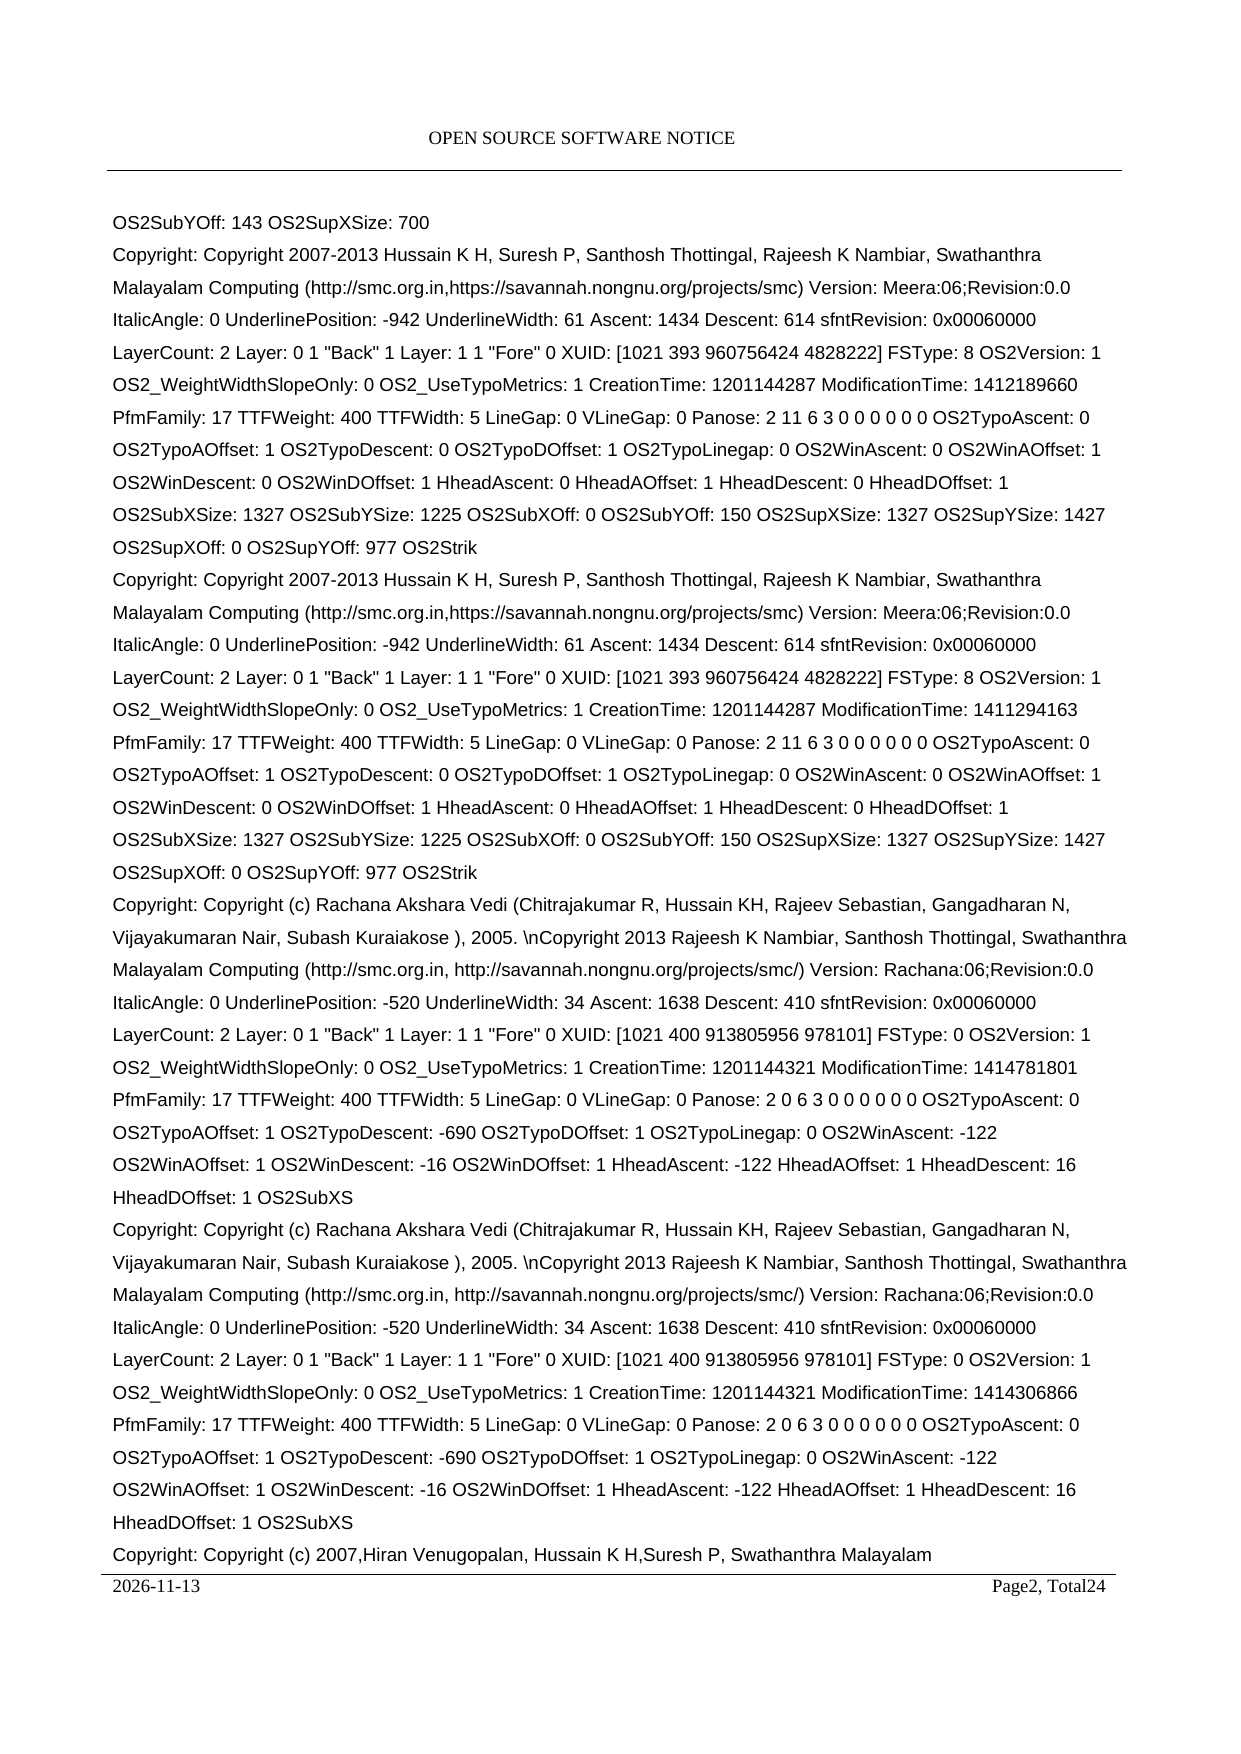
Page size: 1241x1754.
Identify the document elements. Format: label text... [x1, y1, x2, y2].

text Copyright: Copyright 2007-2013 Hussain K H, Suresh P, Santhosh Thottingal, Rajeesh K Nambiar, Swathanthra Malayalam Computing (http://smc.org.in,https://savannah.nongnu.org/projects/smc) Version: Meera:06;Revision:0.0 ItalicAngle: 0 UnderlinePosition: -942 UnderlineWidth: 61 Ascent: 1434 Descent: 614 sfntRevision: 0x00060000 LayerCount: 2 Layer: 0 1 "Back" 1 Layer: 1 1 "Fore" 0 XUID: [1021 393 960756424 4828222] FSType: 8 OS2Version: 1 OS2_WeightWidthSlopeOnly: 0 OS2_UseTypoMetrics: 1 CreationTime: 1201144287 ModificationTime: 1411294163 PfmFamily: 17 TTFWeight: 400 TTFWidth: 5 LineGap: 0 VLineGap: 0 Panose: 2 11 6 3 0 0 0 0 0 0 OS2TypoAscent: 0 OS2TypoAOffset: 1 OS2TypoDescent: 0 OS2TypoDOffset: 1 OS2TypoLinegap: 0 OS2WinAscent: 0 OS2WinAOffset: 1 OS2WinDescent: 0 OS2WinDOffset: 1 HheadAscent: 0 HheadAOffset: 1 HheadDescent: 0 HheadDOffset: 1 OS2SubXSize: 1327 OS2SubYSize: 1225 OS2SubXOff: 0 OS2SubYOff: 150 OS2SupXSize: 1327 OS2SupYSize: 1427 OS2SupXOff: 0 OS2SupYOff: 977 OS2Strik [112, 564, 1128, 889]
text Copyright: Copyright (c) Rachana Akshara Vedi (Chitrajakumar R, Hussain KH, Rajeev Sebastian, Gangadharan N, Vijayakumaran Nair, Subash Kuraiakose ), 2005. \nCopyright 2013 Rajeesh K Nambiar, Santhosh Thottingal, Swathanthra Malayalam Computing (http://smc.org.in, http://savannah.nongnu.org/projects/smc/) Version: Rachana:06;Revision:0.0 ItalicAngle: 0 UnderlinePosition: -520 UnderlineWidth: 34 Ascent: 1638 Descent: 410 sfntRevision: 0x00060000 LayerCount: 2 Layer: 0 1 "Back" 1 Layer: 1 1 "Fore" 0 XUID: [1021 400 913805956 978101] FSType: 0 OS2Version: 1 OS2_WeightWidthSlopeOnly: 0 OS2_UseTypoMetrics: 1 CreationTime: 1201144321 ModificationTime: 1414306866 PfmFamily: 17 TTFWeight: 400 TTFWidth: 5 LineGap: 0 VLineGap: 0 Panose: 2 0 6 3 0 0 0 0 0 0 OS2TypoAscent: 0 OS2TypoAOffset: 1 OS2TypoDescent: -690 OS2TypoDOffset: 1 OS2TypoLinegap: 0 OS2WinAscent: -122 OS2WinAOffset: 1 OS2WinDescent: -16 OS2WinDOffset: 1 HheadAscent: -122 HheadAOffset: 1 HheadDescent: 16 HheadDOffset: 1 OS2SubXS [112, 1214, 1128, 1539]
text Copyright: Copyright (c) Rachana Akshara Vedi (Chitrajakumar R, Hussain KH, Rajeev Sebastian, Gangadharan N, Vijayakumaran Nair, Subash Kuraiakose ), 2005. \nCopyright 2013 Rajeesh K Nambiar, Santhosh Thottingal, Swathanthra Malayalam Computing (http://smc.org.in, http://savannah.nongnu.org/projects/smc/) Version: Rachana:06;Revision:0.0 ItalicAngle: 0 UnderlinePosition: -520 UnderlineWidth: 34 Ascent: 1638 Descent: 410 sfntRevision: 0x00060000 LayerCount: 2 Layer: 0 1 "Back" 1 Layer: 1 1 "Fore" 0 XUID: [1021 400 913805956 978101] FSType: 0 OS2Version: 1 OS2_WeightWidthSlopeOnly: 0 OS2_UseTypoMetrics: 1 CreationTime: 1201144321 ModificationTime: 1414781801 PfmFamily: 17 TTFWeight: 400 TTFWidth: 5 LineGap: 0 VLineGap: 0 Panose: 2 0 6 3 0 0 0 0 0 0 OS2TypoAscent: 0 OS2TypoAOffset: 1 OS2TypoDescent: -690 OS2TypoDOffset: 1 OS2TypoLinegap: 0 OS2WinAscent: -122 OS2WinAOffset: 1 OS2WinDescent: -16 OS2WinDOffset: 1 HheadAscent: -122 HheadAOffset: 1 HheadDescent: 16 HheadDOffset: 1 OS2SubXS [112, 889, 1128, 1214]
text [112, 1539, 1128, 1571]
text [112, 206, 1128, 239]
text Copyright: Copyright 2007-2013 Hussain K H, Suresh P, Santhosh Thottingal, Rajeesh K Nambiar, Swathanthra Malayalam Computing (http://smc.org.in,https://savannah.nongnu.org/projects/smc) Version: Meera:06;Revision:0.0 ItalicAngle: 0 UnderlinePosition: -942 UnderlineWidth: 61 Ascent: 1434 Descent: 614 sfntRevision: 0x00060000 LayerCount: 2 Layer: 0 1 "Back" 1 Layer: 1 1 "Fore" 0 XUID: [1021 393 960756424 4828222] FSType: 8 OS2Version: 1 OS2_WeightWidthSlopeOnly: 0 OS2_UseTypoMetrics: 1 CreationTime: 1201144287 ModificationTime: 1412189660 PfmFamily: 17 TTFWeight: 400 TTFWidth: 5 LineGap: 0 VLineGap: 0 Panose: 2 11 6 3 0 0 0 0 0 0 OS2TypoAscent: 0 OS2TypoAOffset: 1 OS2TypoDescent: 0 OS2TypoDOffset: 1 OS2TypoLinegap: 0 OS2WinAscent: 0 OS2WinAOffset: 1 OS2WinDescent: 0 OS2WinDOffset: 1 HheadAscent: 0 HheadAOffset: 1 HheadDescent: 0 HheadDOffset: 1 OS2SubXSize: 1327 OS2SubYSize: 1225 OS2SubXOff: 0 OS2SubYOff: 150 OS2SupXSize: 1327 OS2SupYSize: 1427 OS2SupXOff: 0 OS2SupYOff: 977 OS2Strik [112, 239, 1128, 564]
